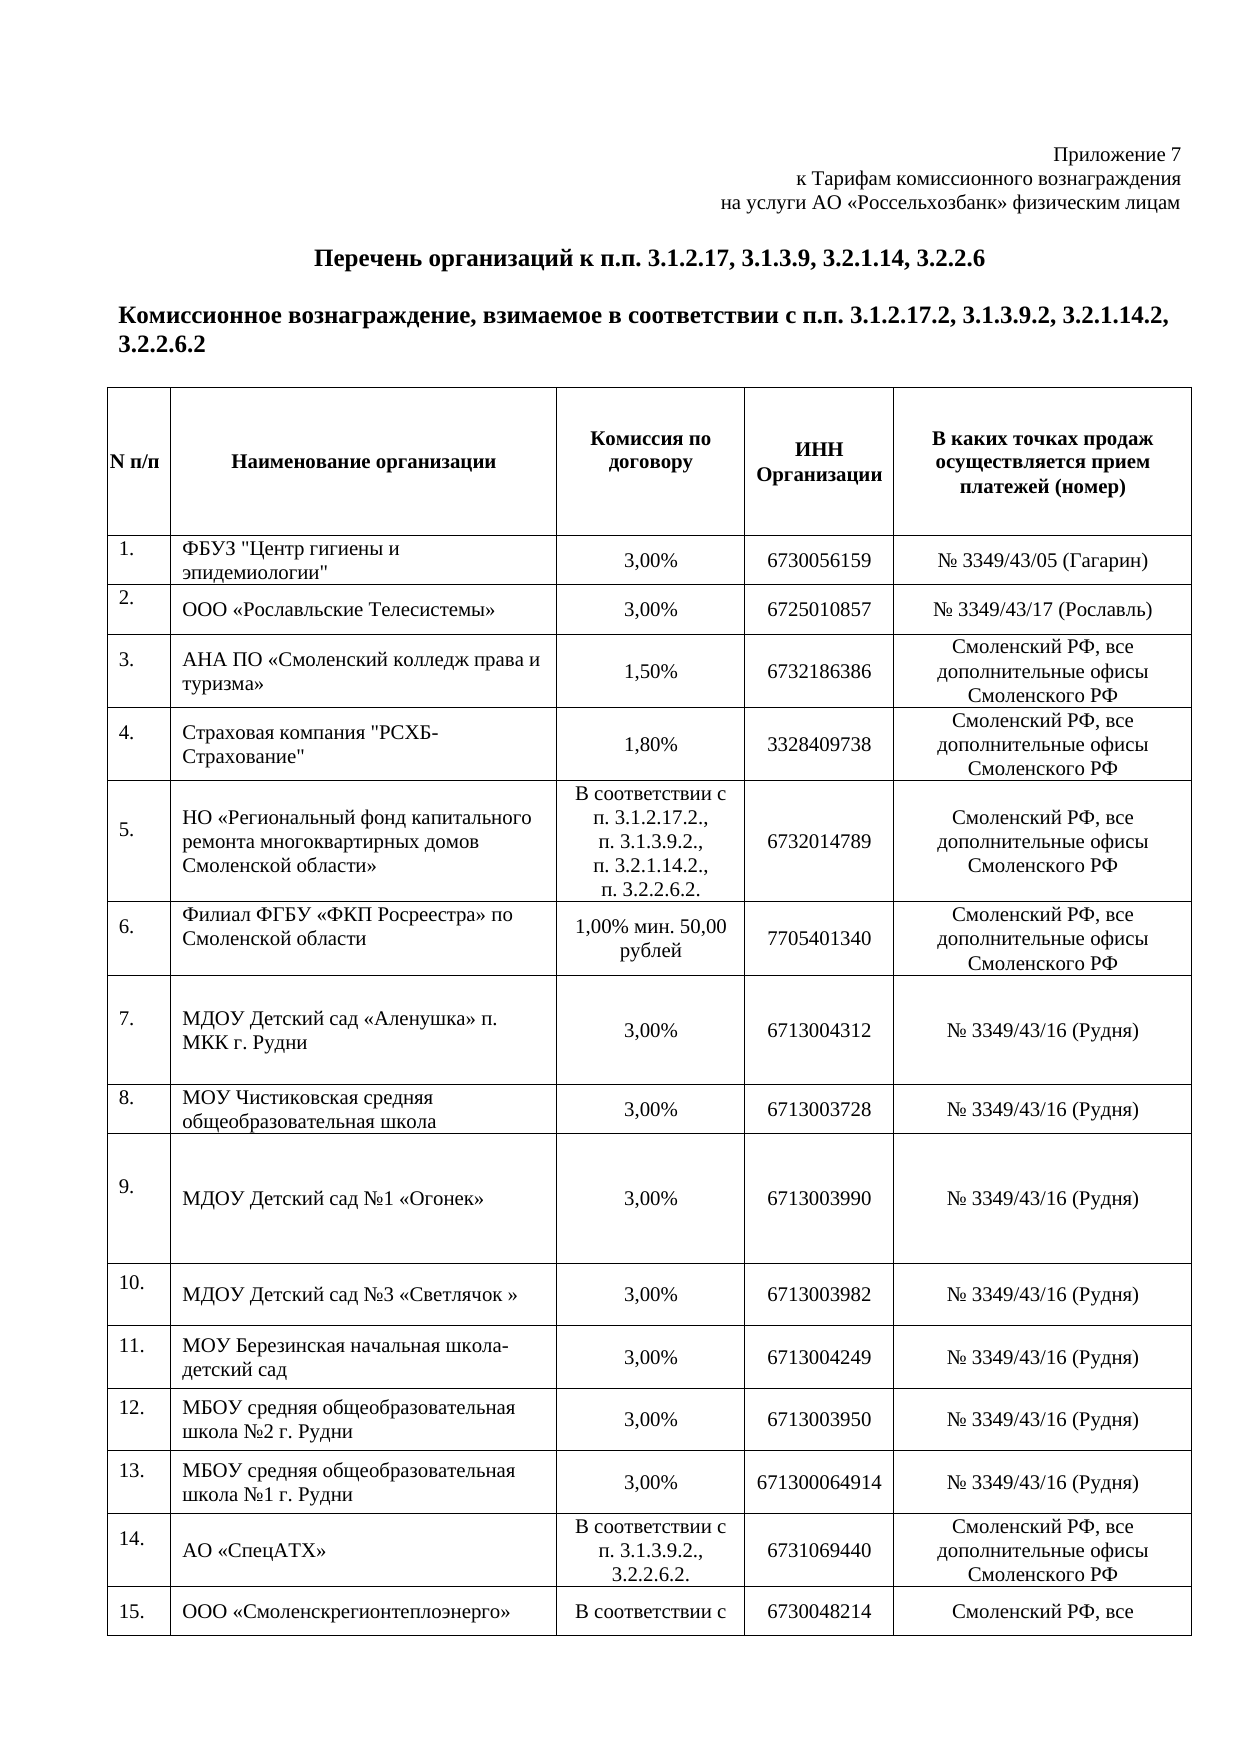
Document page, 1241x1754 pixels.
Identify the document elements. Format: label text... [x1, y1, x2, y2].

table_cell [108, 1326, 170, 1387]
table_cell Филиал ФГБУ «ФКП Росреестра» по Смоленской области [171, 902, 556, 974]
table_cell [108, 1514, 170, 1586]
table_cell МДОУ Детский сад №1 «Огонек» [171, 1134, 556, 1262]
table_cell [108, 1587, 170, 1635]
table_cell 6730056159 [745, 536, 893, 584]
table_cell [108, 585, 170, 633]
table_cell АНА ПО «Смоленский колледж права и туризма» [171, 635, 556, 707]
table_cell № 3349/43/05 (Гагарин) [894, 536, 1191, 584]
table_cell № 3349/43/16 (Рудня) [894, 1451, 1191, 1512]
text Комиссионное вознаграждение, взимаемое в соответствии с п.п. 3.1.2.17.2, 3.1.3.9.2, 3.2.1.14.2, 3.2.2.6.2 [118, 301, 1181, 358]
table_cell Смоленский РФ, все дополнительные офисы Смоленского РФ [894, 902, 1191, 974]
table_cell 3,00% [557, 1389, 744, 1450]
table_cell 3,00% [557, 1264, 744, 1325]
text на услуги АО «Россельхозбанк» физическим лицам [694, 190, 1181, 214]
text к Тарифам комиссионного вознаграждения [643, 166, 1181, 190]
text Приложение 7 [118, 142, 1181, 166]
table_cell ФБУЗ "Центр гигиены и эпидемиологии" [171, 536, 556, 584]
table_cell МБОУ средняя общеобразовательная школа №1 г. Рудни [171, 1451, 556, 1512]
table_cell 3,00% [557, 1134, 744, 1262]
table_cell 6725010857 [745, 585, 893, 633]
table_cell МДОУ Детский сад №3 «Светлячок » [171, 1264, 556, 1325]
table_cell 6730048214 [745, 1587, 893, 1635]
table_cell 6713003728 [745, 1085, 893, 1133]
table_cell [108, 1264, 170, 1325]
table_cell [557, 1587, 744, 1635]
table_cell Смоленский РФ, все дополнительные офисы Смоленского РФ [894, 781, 1191, 901]
table_cell 3,00% [557, 536, 744, 584]
table_cell МБОУ средняя общеобразовательная школа №2 г. Рудни [171, 1389, 556, 1450]
table_cell [108, 1134, 170, 1262]
table_cell МОУ Березинская начальная школа-детский сад [171, 1326, 556, 1387]
table_cell АО «СпецАТХ» [171, 1514, 556, 1586]
table_cell В соответствии с п. 3.1.2.17.2., п. 3.1.3.9.2., п. 3.2.1.14.2., п. 3.2.2.6.2. [557, 781, 744, 901]
table_cell 6732014789 [745, 781, 893, 901]
table_cell 3,00% [557, 1326, 744, 1387]
table_cell [108, 902, 170, 974]
table_cell 3,00% [557, 976, 744, 1084]
table_cell 3,00% [557, 1451, 744, 1512]
table_cell Смоленский РФ, все дополнительные офисы Смоленского РФ [894, 635, 1191, 707]
table_cell 1,50% [557, 635, 744, 707]
table_cell МОУ Чистиковская средняя общеобразовательная школа [171, 1085, 556, 1133]
table_cell 1,80% [557, 708, 744, 780]
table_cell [171, 1587, 556, 1635]
table_header В каких точках продаж осуществляется прием платежей (номер) [894, 388, 1191, 535]
table_cell № 3349/43/16 (Рудня) [894, 1134, 1191, 1262]
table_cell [894, 1587, 1191, 1635]
table_cell 671300064914 [745, 1451, 893, 1512]
table_cell 6713004249 [745, 1326, 893, 1387]
table_cell № 3349/43/16 (Рудня) [894, 976, 1191, 1084]
table_cell [108, 1085, 170, 1133]
text Перечень организаций к п.п. 3.1.2.17, 3.1.3.9, 3.2.1.14, 3.2.2.6 [118, 243, 1181, 272]
table_cell 7705401340 [745, 902, 893, 974]
table_header Комиссия по договору [557, 388, 744, 535]
table_cell 3,00% [557, 1085, 744, 1133]
table_cell ООО «Рославльские Телесистемы» [171, 585, 556, 633]
table_cell № 3349/43/16 (Рудня) [894, 1326, 1191, 1387]
table_cell № 3349/43/16 (Рудня) [894, 1085, 1191, 1133]
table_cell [557, 1514, 744, 1586]
table_header Наименование организации [171, 388, 556, 535]
table_cell № 3349/43/16 (Рудня) [894, 1389, 1191, 1450]
table_cell 6713004312 [745, 976, 893, 1084]
table_cell [108, 635, 170, 707]
table_cell [108, 708, 170, 780]
table_cell НО «Региональный фонд капитального ремонта многоквартирных домов Смоленской области» [171, 781, 556, 901]
table_cell Страховая компания "РСХБ-Страхование" [171, 708, 556, 780]
table_cell № 3349/43/17 (Рославль) [894, 585, 1191, 633]
table_cell МДОУ Детский сад «Аленушка» п. МКК г. Рудни [171, 976, 556, 1084]
table_cell 6732186386 [745, 635, 893, 707]
table_header N п/п [108, 388, 170, 535]
table_cell 3328409738 [745, 708, 893, 780]
table_cell [108, 1451, 170, 1512]
table_cell 6713003982 [745, 1264, 893, 1325]
table_cell [108, 536, 170, 584]
table_cell 1,00% мин. 50,00 рублей [557, 902, 744, 974]
table_cell [108, 976, 170, 1084]
table_cell Смоленский РФ, все дополнительные офисы Смоленского РФ [894, 708, 1191, 780]
table_cell [108, 781, 170, 901]
table_cell 6713003990 [745, 1134, 893, 1262]
table_cell № 3349/43/16 (Рудня) [894, 1264, 1191, 1325]
table_header ИНН Организации [745, 388, 893, 535]
table_cell [108, 1389, 170, 1450]
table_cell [894, 1514, 1191, 1586]
table_cell 6731069440 [745, 1514, 893, 1586]
table_cell 3,00% [557, 585, 744, 633]
table_cell 6713003950 [745, 1389, 893, 1450]
